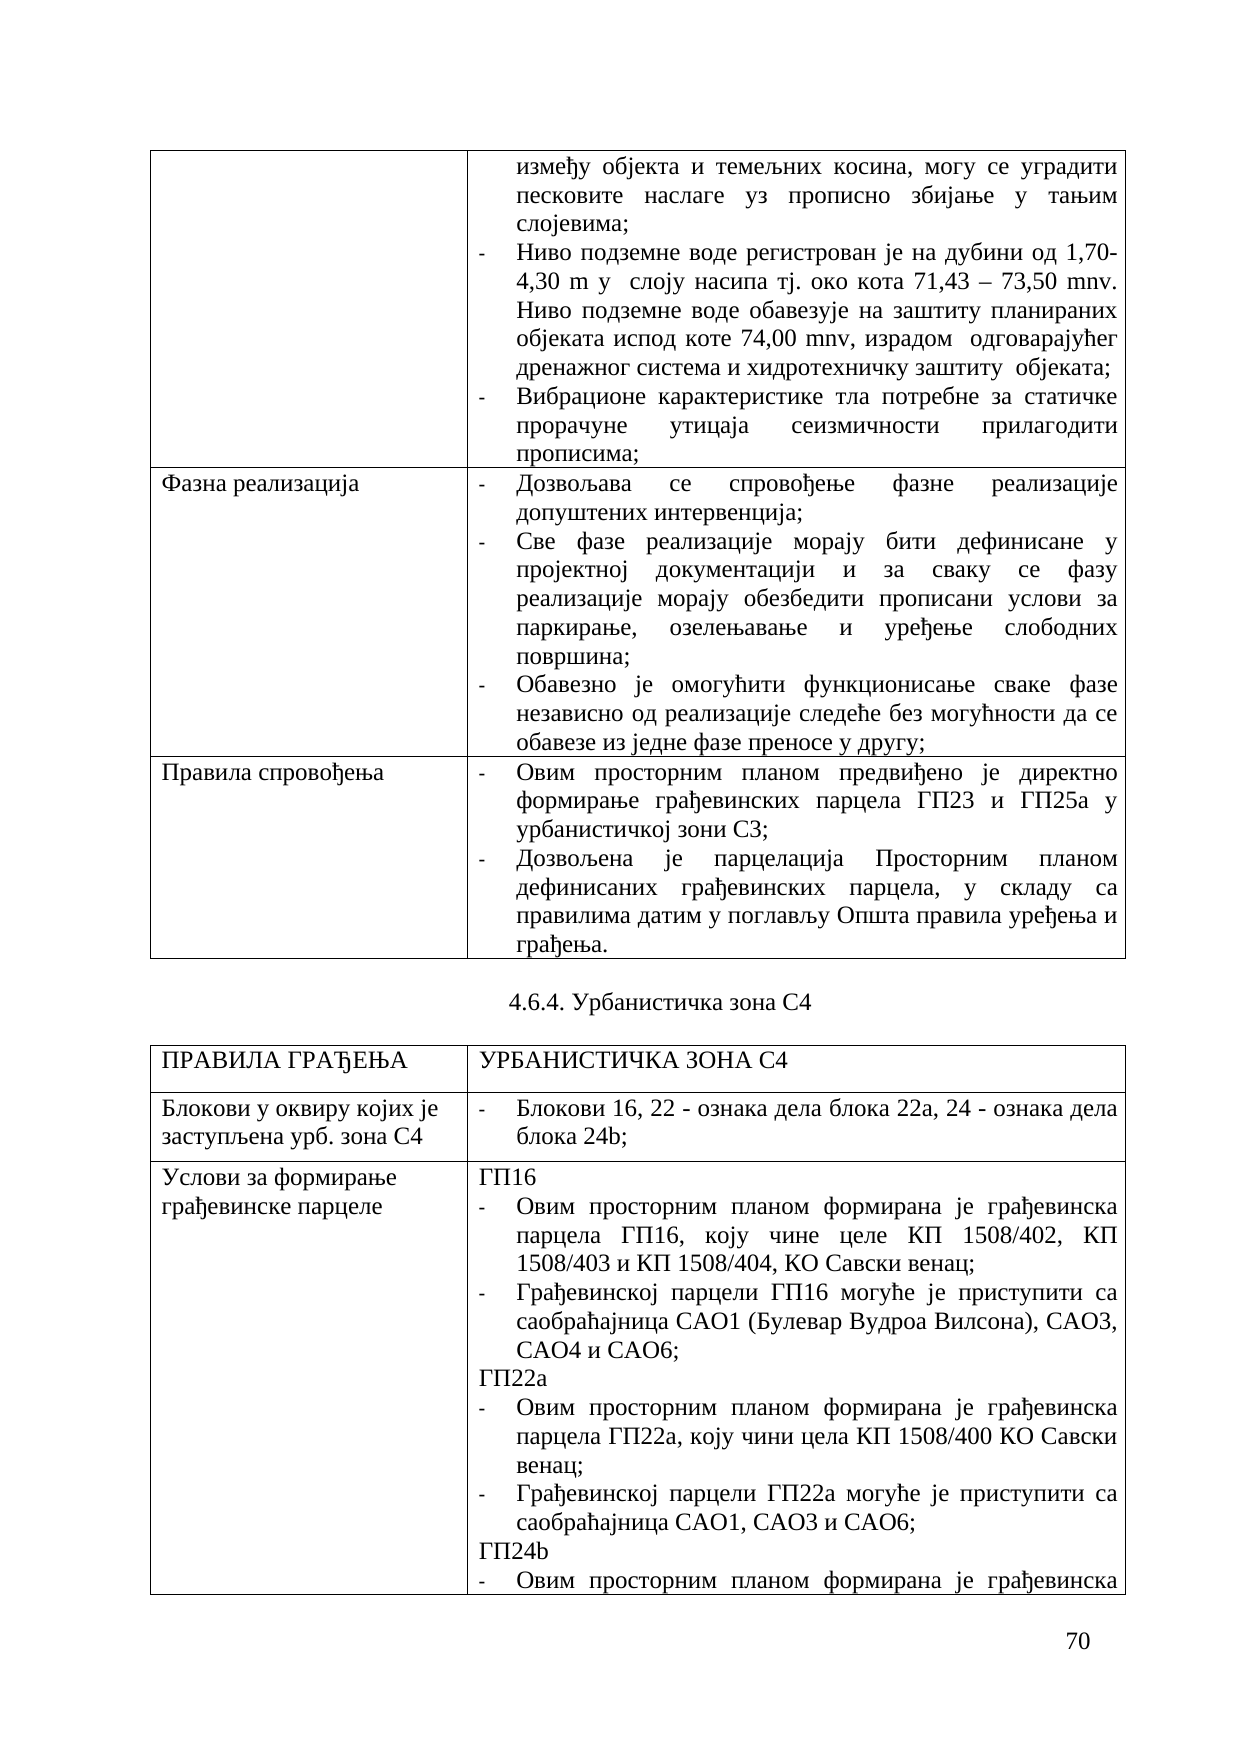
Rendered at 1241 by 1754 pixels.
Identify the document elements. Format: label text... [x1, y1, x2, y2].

table_cell Фазна реализација [151, 468, 467, 756]
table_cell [151, 1162, 467, 1593]
table_cell Блокови у оквиру којих је заступљена урб. зона С4 [151, 1093, 467, 1161]
table_header УРБАНИСТИЧКА ЗОНА С4 [468, 1046, 1125, 1092]
table_cell Дозвољава се спровођење фазне реализације допуштених интервенција; Све фазе реализације морају бити дефинисане у пројектној документацији и за сваку се фазу реализације морају обезбедити прописани услови за паркирање, озелењавање и уређење слободних површина; Обавезно је омогућити функционисање сваке фазе независно од реализације следеће без могућности да се обавезе из једне фазе преносе у другу; [468, 468, 1125, 756]
table_header ПРАВИЛА ГРАЂЕЊА [151, 1046, 467, 1092]
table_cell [151, 151, 467, 467]
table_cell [468, 151, 1125, 467]
text 4.6.4. Урбанистичка зона С4 [150, 987, 1095, 1016]
table_cell Правила спровођења [151, 757, 467, 958]
table_cell Блокови 16, 22 - ознака дела блока 22а, 24 - ознака дела блока 24b; [468, 1093, 1125, 1161]
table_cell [468, 1162, 1125, 1593]
table_cell Овим просторним планом предвиђено је директно формирање грађевинских парцела ГП23 и ГП25а у урбанистичкој зони С3; Дозвољена је парцелација Просторним планом дефинисаних грађевинских парцела, у складу са правилима датим у поглављу Општа правила уређења и грађења. [468, 757, 1125, 958]
